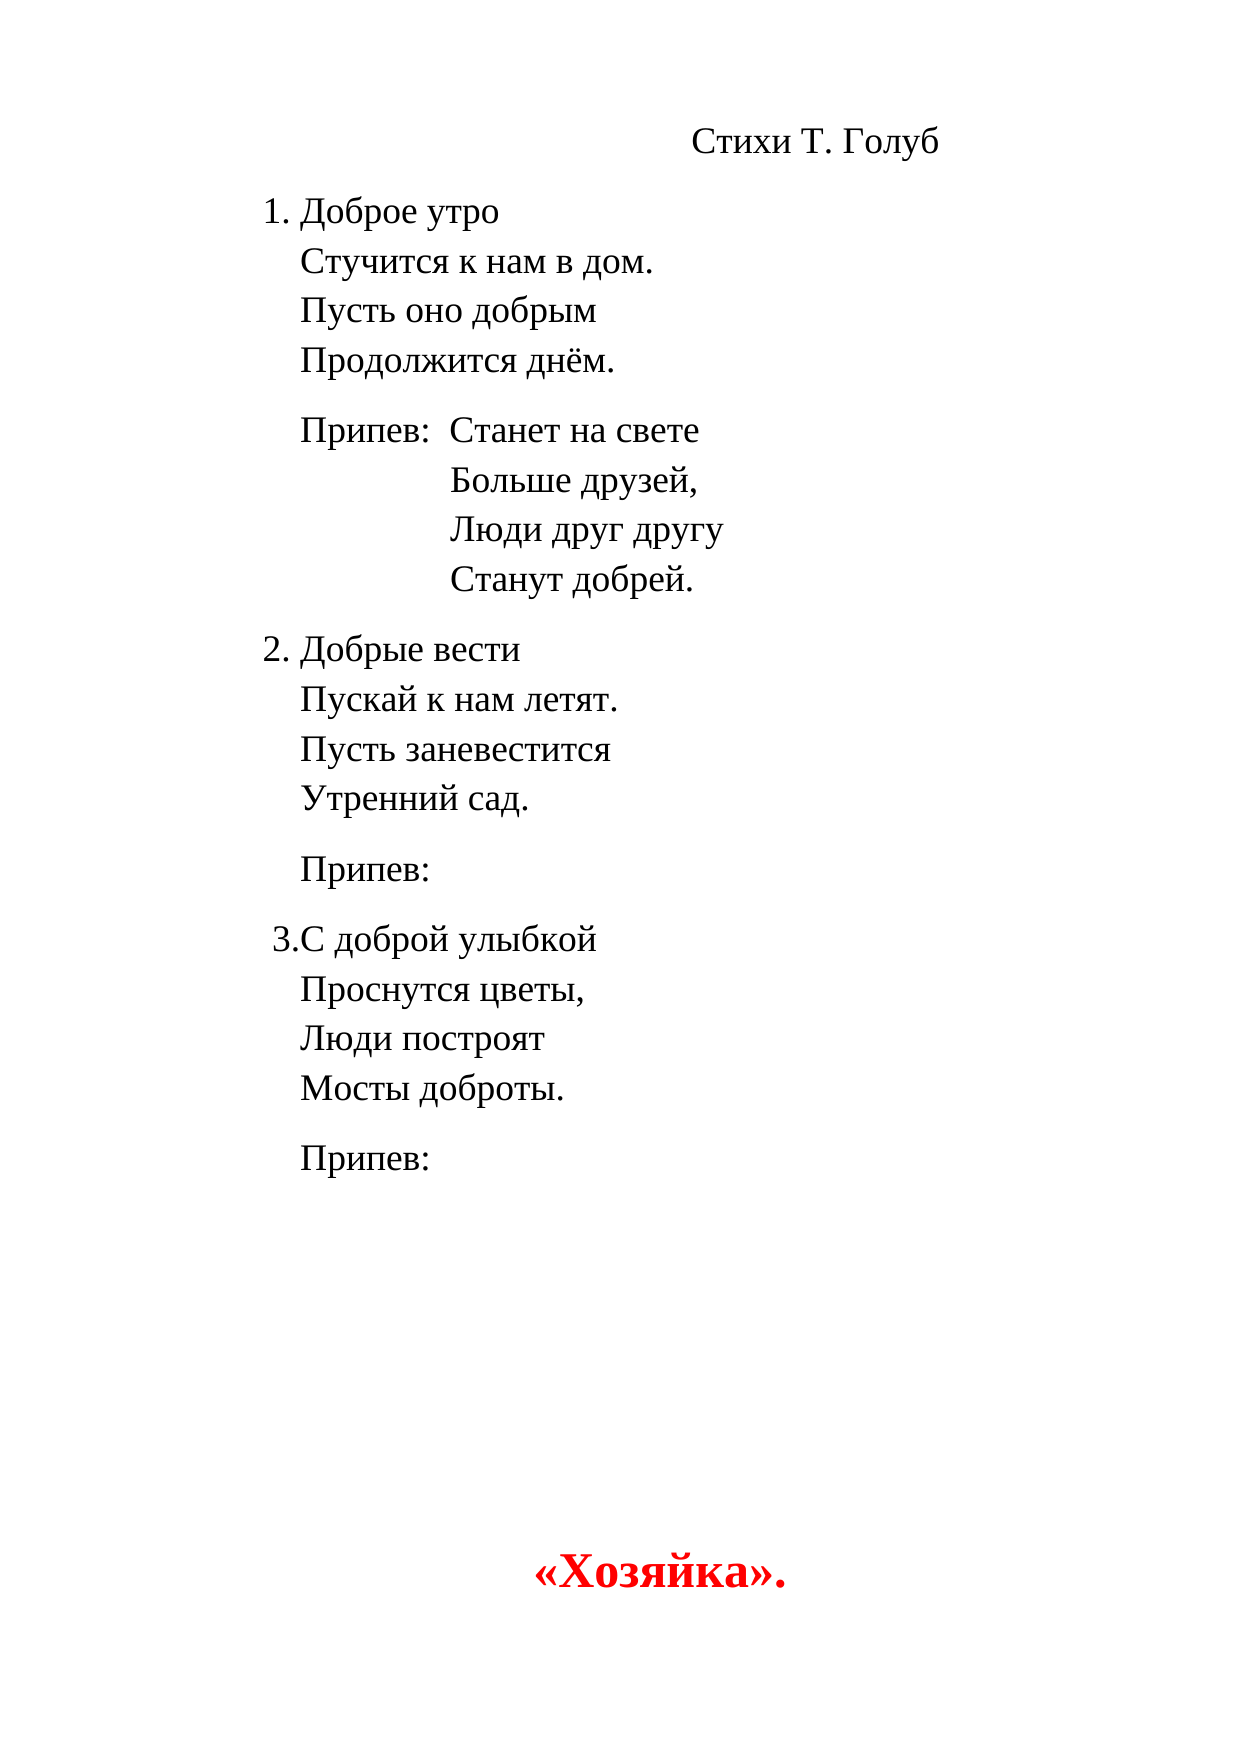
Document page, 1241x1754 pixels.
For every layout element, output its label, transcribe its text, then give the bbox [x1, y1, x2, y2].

text Припев: [262, 846, 1087, 889]
text 3.С доброй улыбкой Проснутся цветы, Люди построят Мосты доброты. [187, 916, 1087, 1108]
text Стихи Т. Голуб [232, 118, 1087, 161]
text «Хозяйка». [232, 1541, 1087, 1598]
text Припев: [187, 1136, 1087, 1179]
list Добрые вести Пускай к нам летят. Пусть заневестится Утренний сад. [262, 627, 1087, 819]
list Доброе утро Стучится к нам в дом. Пусть оно добрым Продолжится днём. [262, 188, 1087, 380]
text Припев: Станет на свете Больше друзей, Люди друг другу Станут добрей. [262, 408, 1087, 599]
